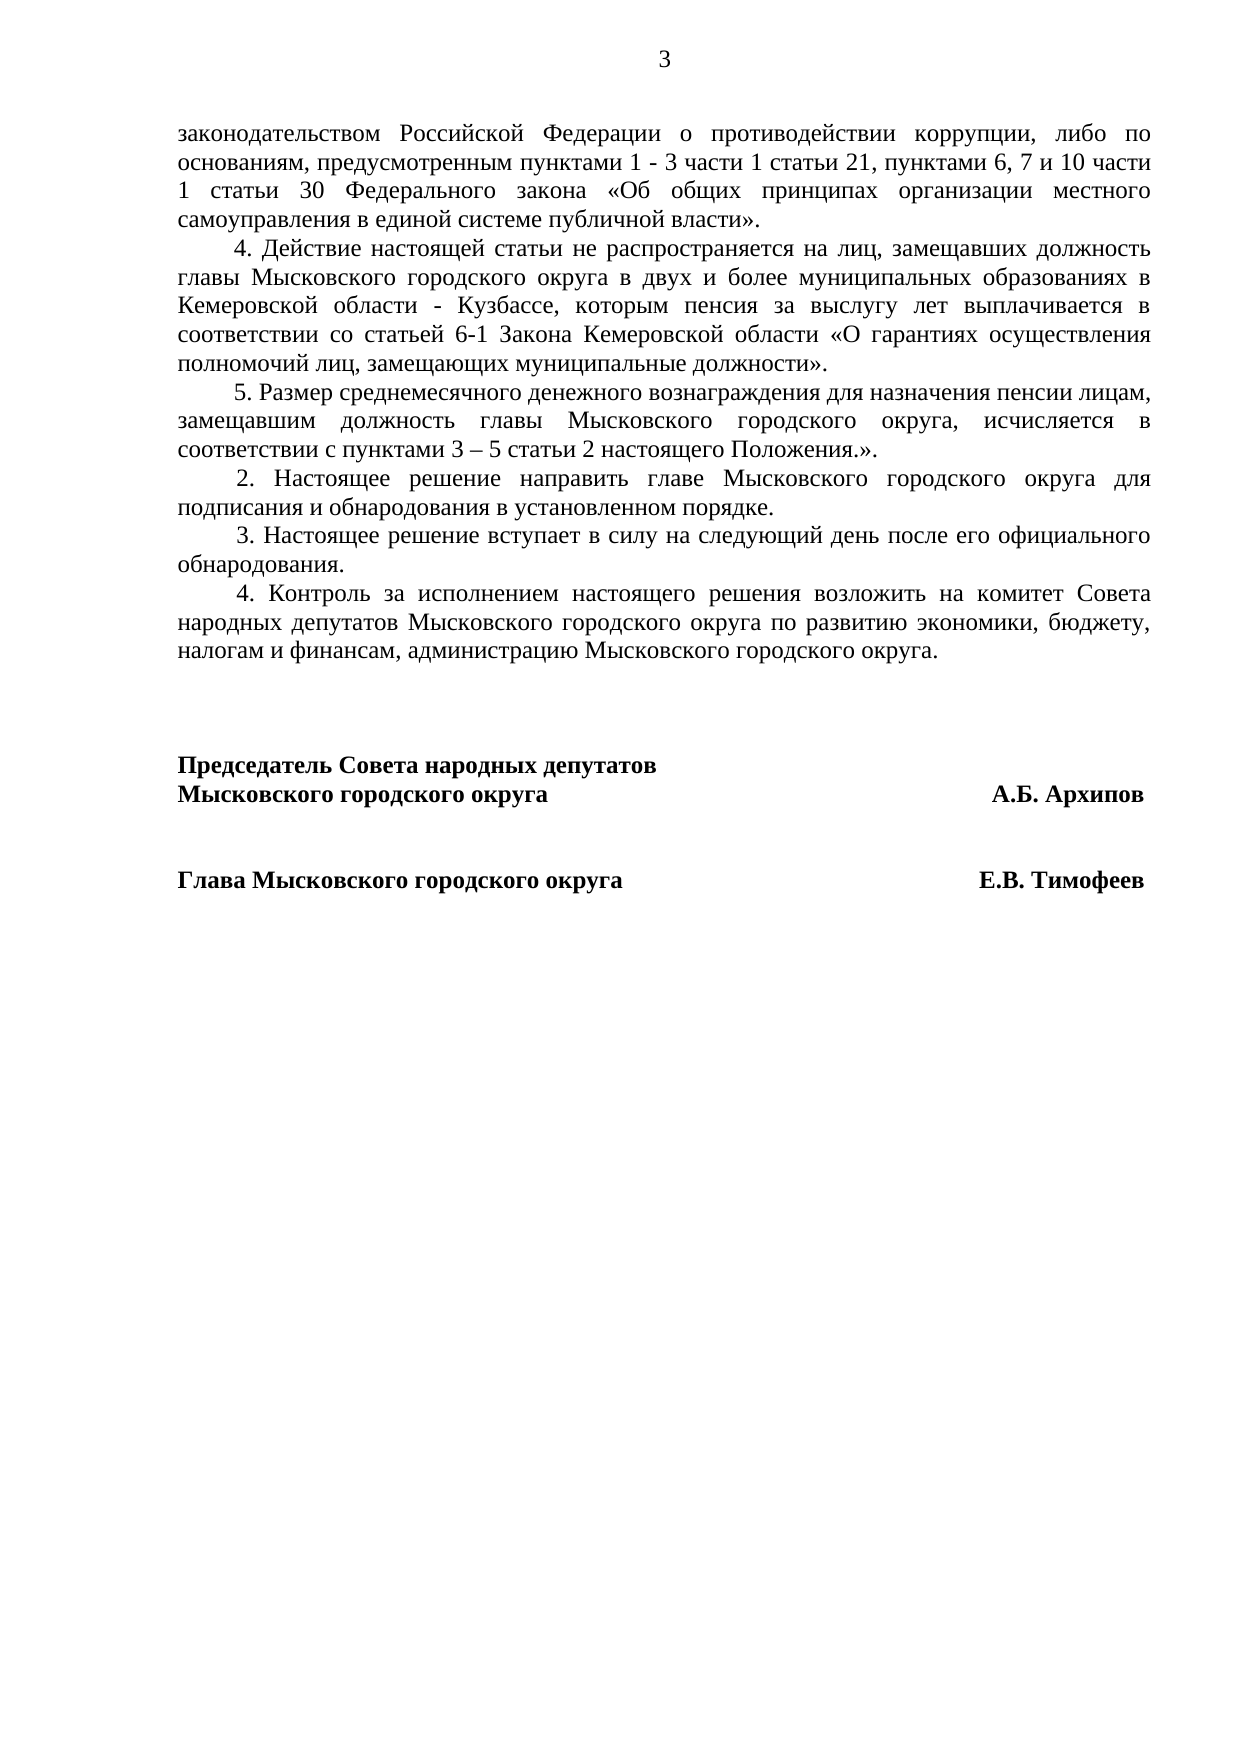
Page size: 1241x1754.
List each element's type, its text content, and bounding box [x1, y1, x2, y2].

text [177, 118, 1152, 233]
text Мысковского городского округа А.Б. Архипов [177, 779, 1152, 808]
text 2. Настоящее решение направить главе Мысковского городского округа для подписания и обнародования в установленном порядке. [177, 463, 1152, 521]
text 4. Контроль за исполнением настоящего решения возложить на комитет Совета народных депутатов Мысковского городского округа по развитию экономики, бюджету, налогам и финансам, администрацию Мысковского городского округа. [177, 578, 1152, 664]
text Глава Мысковского городского округа Е.В. Тимофеев [177, 866, 1152, 894]
text Председатель Совета народных депутатов [177, 751, 1152, 779]
text 4. Действие настоящей статьи не распространяется на лиц, замещавших должность главы Мысковского городского округа в двух и более муниципальных образованиях в Кемеровской области - Кузбассе, которым пенсия за выслугу лет выплачивается в соответствии со статьей 6-1 Закона Кемеровской области «О гарантиях осуществления полномочий лиц, замещающих муниципальные должности». [177, 233, 1152, 377]
text 5. Размер среднемесячного денежного вознаграждения для назначения пенсии лицам, замещавшим должность главы Мысковского городского округа, исчисляется в соответствии с пунктами 3 – 5 статьи 2 настоящего Положения.». [177, 377, 1152, 463]
text 3. Настоящее решение вступает в силу на следующий день после его официального обнародования. [177, 521, 1152, 578]
